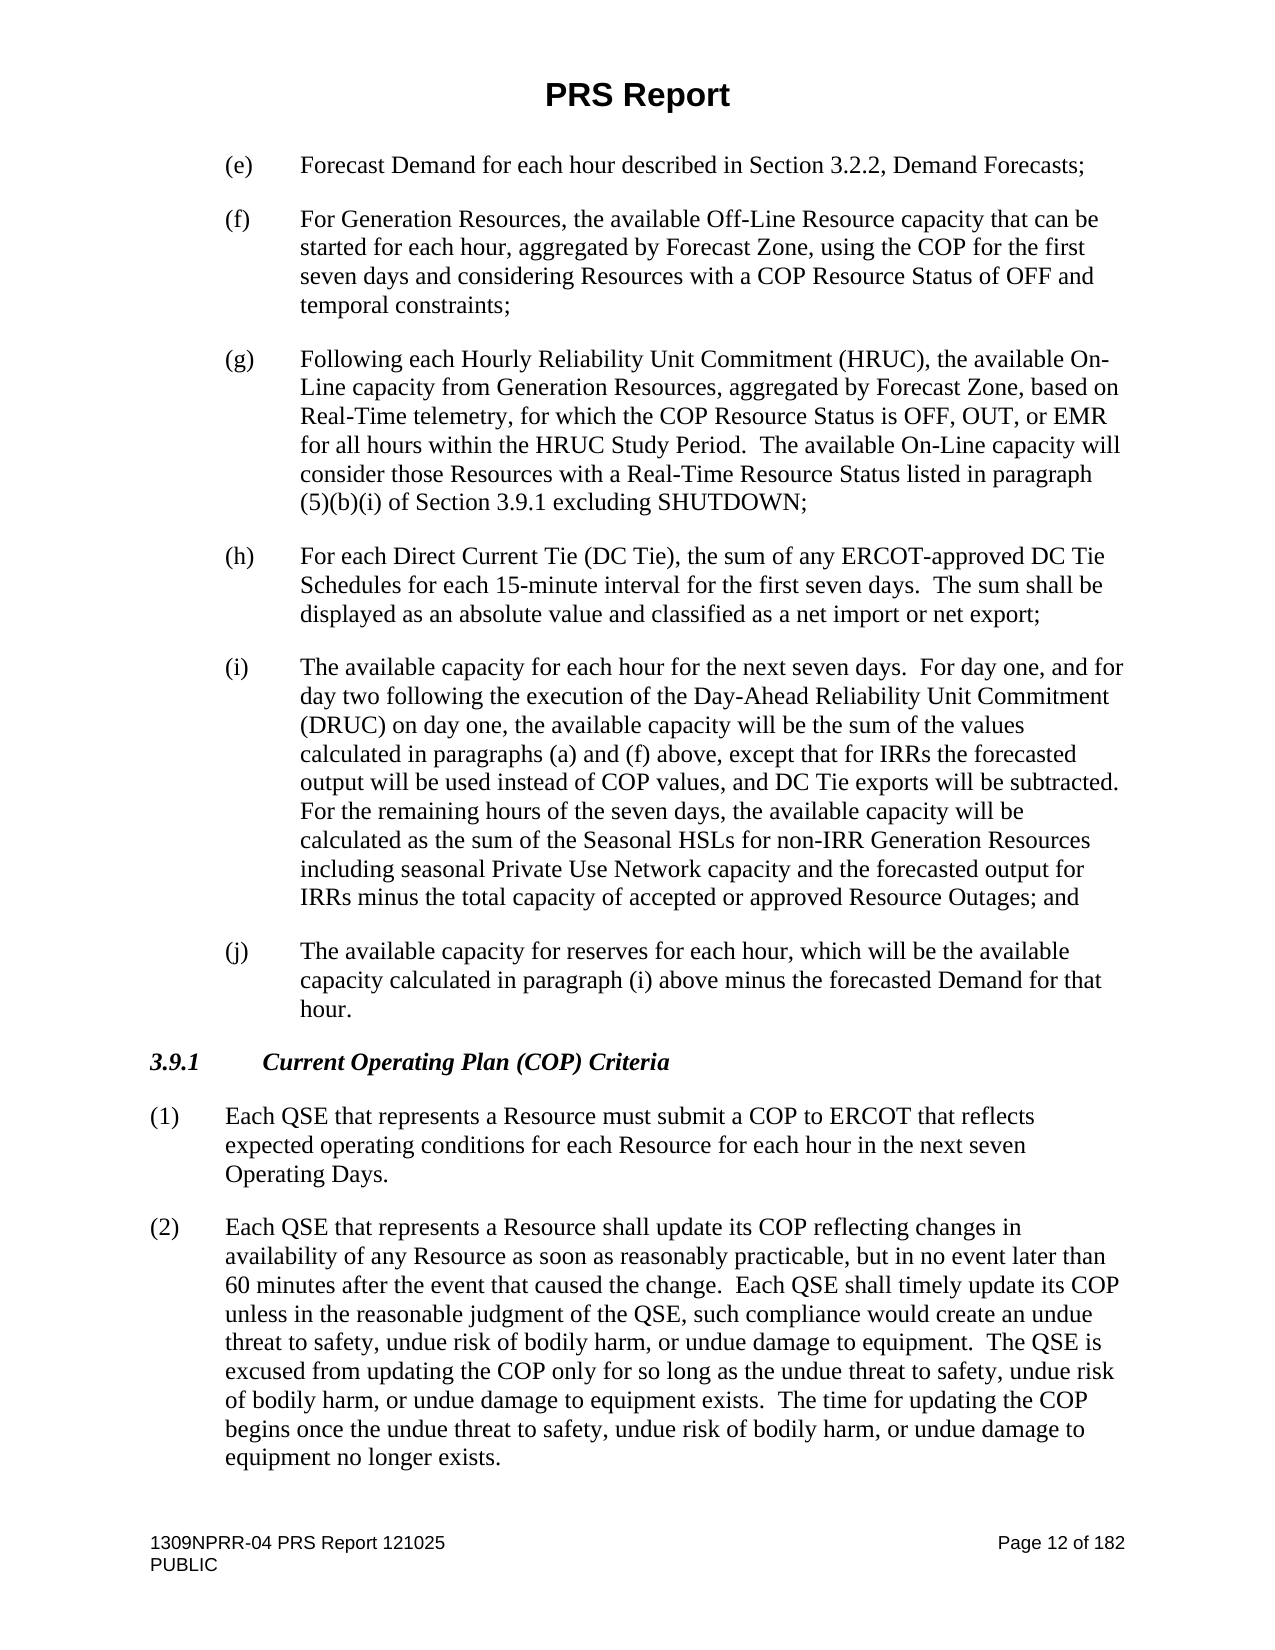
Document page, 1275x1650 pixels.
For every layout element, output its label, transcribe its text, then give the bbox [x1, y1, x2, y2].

text (f) For Generation Resources, the available Off-Line Resource capacity that can be started for each hour, aggregated by Forecast Zone, using the COP for the first seven days and considering Resources with a COP Resource Status of OFF and temporal constraints; [225, 204, 1125, 319]
text (g) Following each Hourly Reliability Unit Commitment (HRUC), the available On-Line capacity from Generation Resources, aggregated by Forecast Zone, based on Real-Time telemetry, for which the COP Resource Status is OFF, OUT, or EMR for all hours within the HRUC Study Period. The available On-Line capacity will consider those Resources with a Real-Time Resource Status listed in paragraph (5)(b)(i) of Section 3.9.1 excluding SHUTDOWN; [225, 344, 1125, 516]
text 3.9.1 Current Operating Plan (COP) Criteria [150, 1047, 1125, 1076]
text (h) For each Direct Current Tie (DC Tie), the sum of any ERCOT-approved DC Tie Schedules for each 15-minute interval for the first seven days. The sum shall be displayed as an absolute value and classified as a net import or net export; [225, 541, 1125, 627]
text (j) The available capacity for reserves for each hour, which will be the available capacity calculated in paragraph (i) above minus the forecasted Demand for that hour. [225, 936, 1125, 1022]
text (e) Forecast Demand for each hour described in Section 3.2.2, Demand Forecasts; [225, 150, 1125, 179]
text (i) The available capacity for each hour for the next seven days. For day one, and for day two following the execution of the Day-Ahead Reliability Unit Commitment (DRUC) on day one, the available capacity will be the sum of the values calculated in paragraphs (a) and (f) above, except that for IRRs the forecasted output will be used instead of COP values, and DC Tie exports will be subtracted. For the remaining hours of the seven days, the available capacity will be calculated as the sum of the Seasonal HSLs for non-IRR Generation Resources including seasonal Private Use Network capacity and the forecasted output for IRRs minus the total capacity of accepted or approved Resource Outages; and [225, 652, 1125, 911]
text (1) Each QSE that represents a Resource must submit a COP to ERCOT that reflects expected operating conditions for each Resource for each hour in the next seven Operating Days. [150, 1101, 1125, 1187]
text (2) Each QSE that represents a Resource shall update its COP reflecting changes in availability of any Resource as soon as reasonably practicable, but in no event later than 60 minutes after the event that caused the change. Each QSE shall timely update its COP unless in the reasonable judgment of the QSE, such compliance would create an undue threat to safety, undue risk of bodily harm, or undue damage to equipment. The QSE is excused from updating the COP only for so long as the undue threat to safety, undue risk of bodily harm, or undue damage to equipment exists. The time for updating the COP begins once the undue threat to safety, undue risk of bodily harm, or undue damage to equipment no longer exists. [150, 1212, 1125, 1471]
